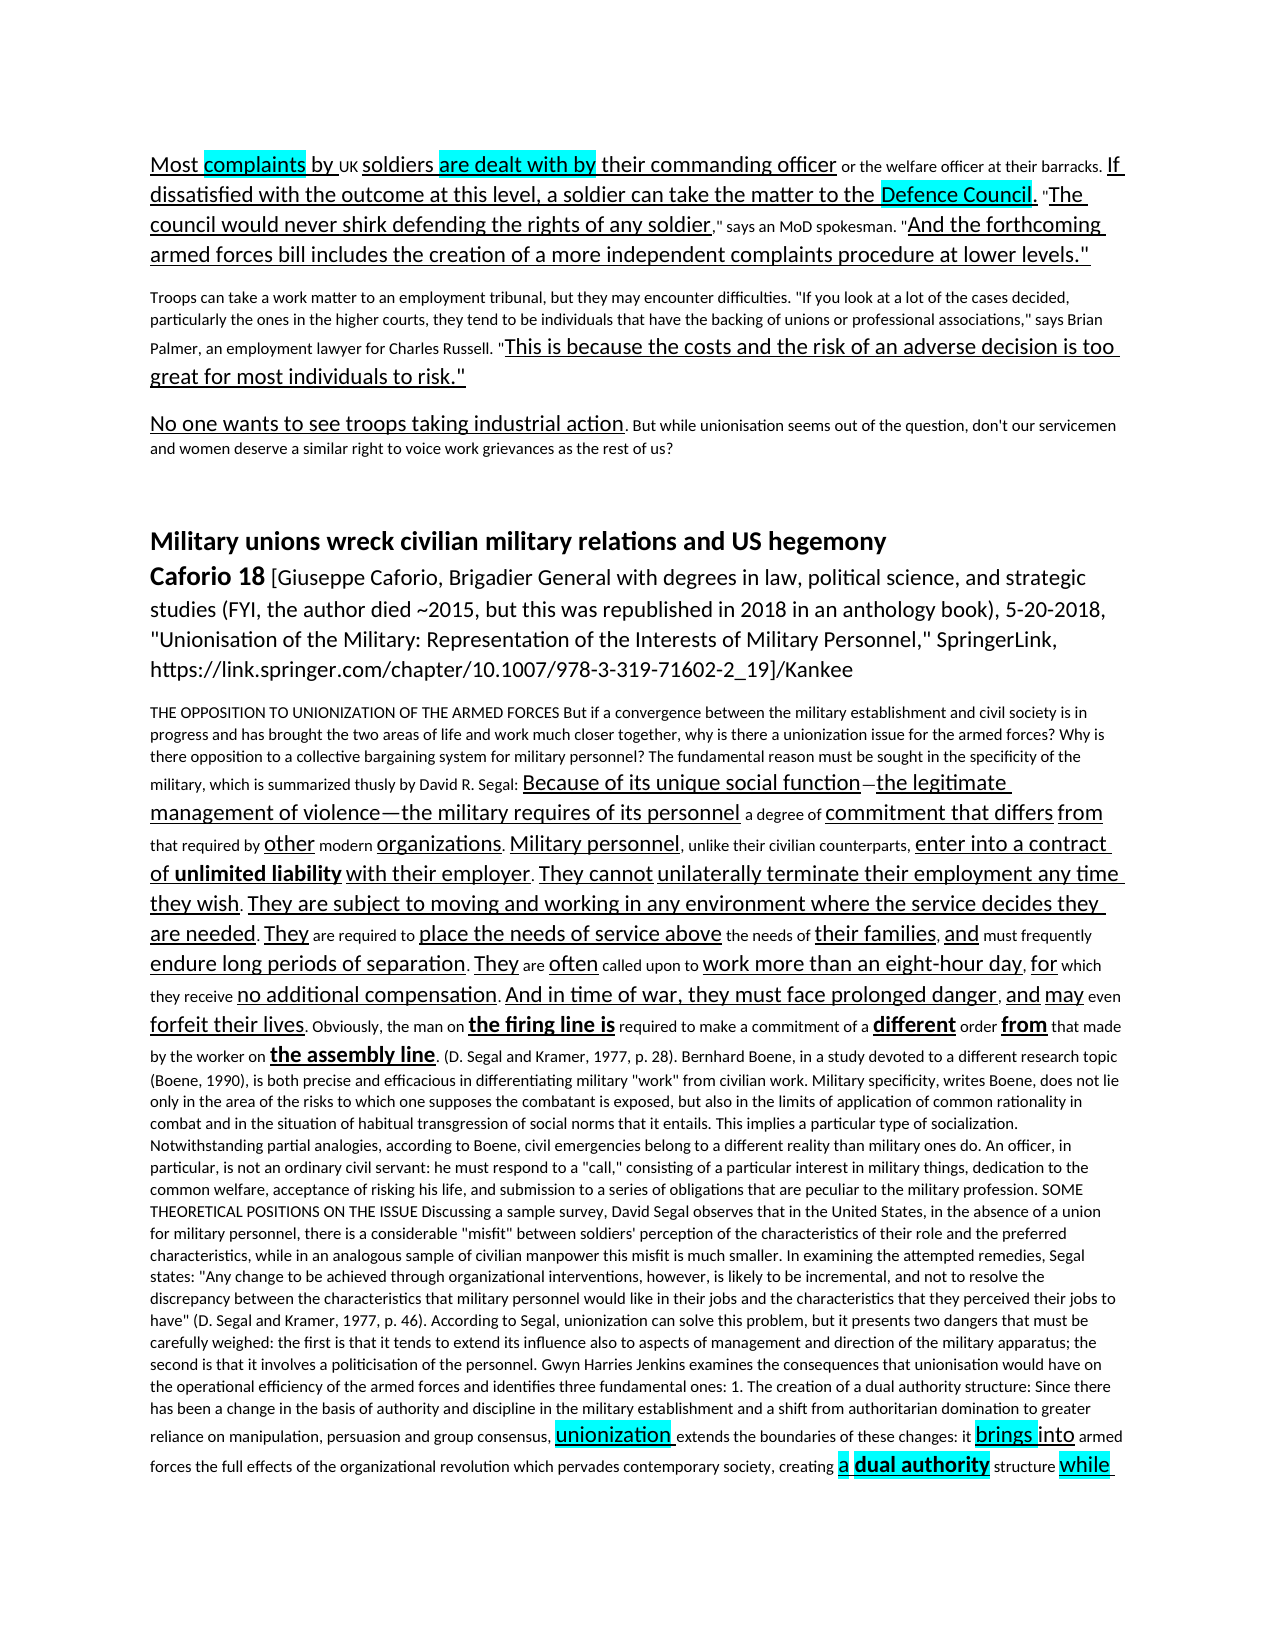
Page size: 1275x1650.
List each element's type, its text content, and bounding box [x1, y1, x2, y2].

text Caforio 18 [Giuseppe Caforio, Brigadier General with degrees in law, political science, and strategic studies (FYI, the author died ~2015, but this was republished in 2018 in an anthology book), 5-20-2018, "Unionisation of the Military: Representation of the Interests of Military Personnel," SpringerLink, https://link.springer.com/chapter/10.1007/978-3-319-71602-2_19]/Kankee [150, 559, 1125, 683]
subtitle Military unions wreck civilian military relations and US hegemony [150, 524, 1125, 557]
text Most complaints by UK soldiers are dealt with by their commanding officer or the welfare officer at their barracks. If dissatisfied with the outcome at this level, a soldier can take the matter to the Defence Council. "The council would never shirk defending the rights of any soldier," says an MoD spokesman. "And the forthcoming armed forces bill includes the creation of a more independent complaints procedure at lower levels." [150, 150, 1125, 269]
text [150, 702, 1125, 1479]
text No one wants to see troops taking industrial action. But while unionisation seems out of the question, don't our servicemen and women deserve a similar right to voice work grievances as the rest of us? [150, 409, 1125, 459]
text Troops can take a work matter to an employment tribunal, but they may encounter difficulties. "If you look at a lot of the cases decided, particularly the ones in the higher courts, they tend to be individuals that have the backing of unions or professional associations," says Brian Palmer, an employment lawyer for Charles Russell. "This is because the costs and the risk of an adverse decision is too great for most individuals to risk." [150, 287, 1125, 390]
